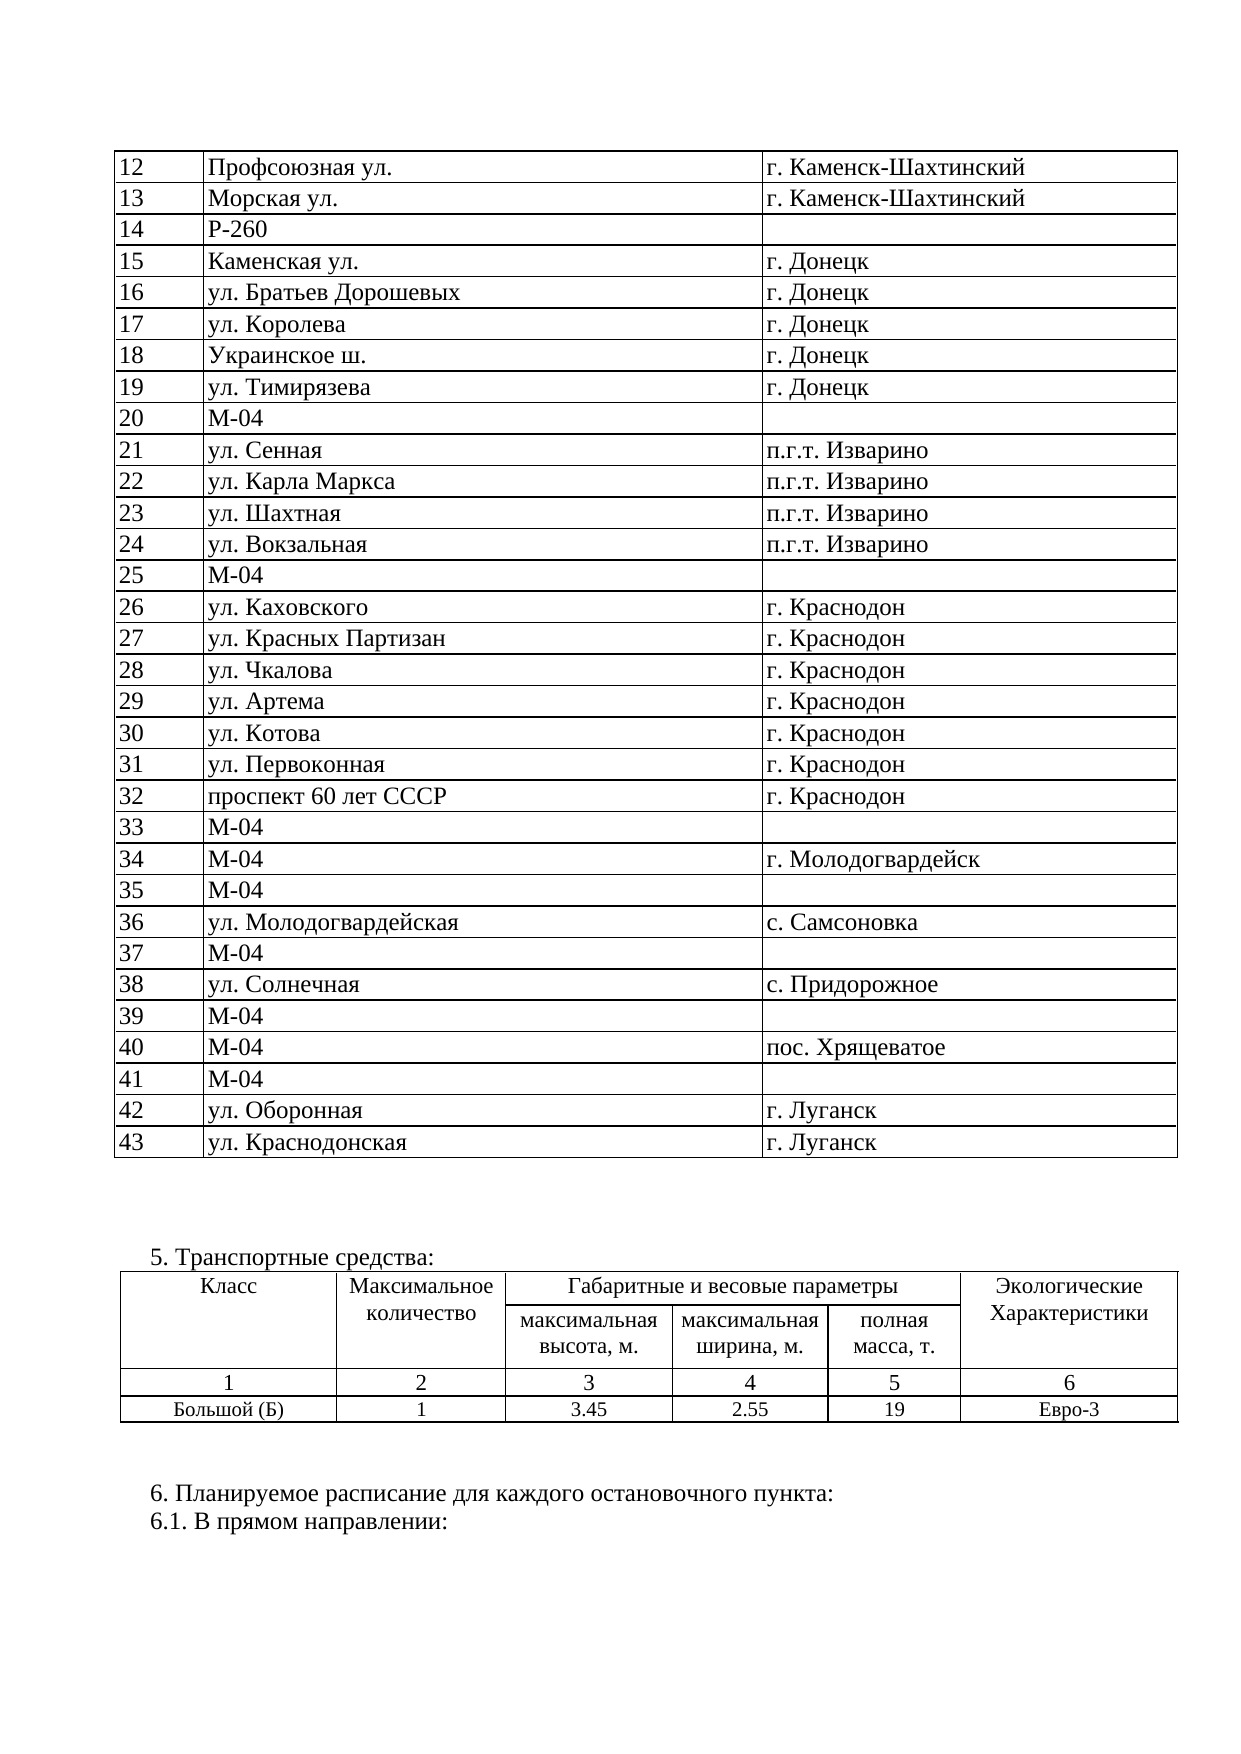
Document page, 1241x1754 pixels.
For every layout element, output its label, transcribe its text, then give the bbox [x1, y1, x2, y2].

table_cell ул. Шахтная [204, 498, 762, 527]
table_cell г. Донецк [763, 276, 1177, 307]
table_cell ул. Тимирязева [204, 372, 762, 402]
table_cell [763, 811, 1177, 842]
table_cell 22 [115, 466, 203, 496]
table_cell г. Луганск [763, 1094, 1177, 1125]
table_cell 43 [115, 1126, 203, 1157]
table_cell 16 [115, 277, 203, 307]
text 6.1. В прямом направлении: [150, 1506, 1090, 1535]
table_cell ул. Вокзальная [204, 529, 762, 559]
table_cell 5 [829, 1369, 960, 1395]
table_cell 15 [115, 245, 203, 276]
table_cell 33 [115, 812, 203, 842]
table_cell ул. Молодогвардейская [204, 907, 762, 936]
table_cell максимальная ширина, м. [673, 1306, 827, 1367]
table_cell 3 [506, 1369, 672, 1395]
table_cell Каменская ул. [204, 246, 762, 276]
table_cell 35 [115, 875, 203, 905]
table_cell п.г.т. Изварино [763, 496, 1177, 527]
table_cell ул. Котова [204, 718, 762, 748]
table_cell [763, 874, 1177, 905]
table_cell [763, 402, 1177, 433]
table_cell М-04 [204, 875, 762, 905]
table_cell 37 [115, 938, 203, 968]
table_cell ул. Братьев Дорошевых [204, 277, 762, 307]
table_cell п.г.т. Изварино [763, 433, 1177, 464]
table_cell М-04 [204, 1032, 762, 1062]
table_cell М-04 [204, 938, 762, 968]
table_cell п.г.т. Изварино [763, 528, 1177, 559]
table_cell 36 [115, 906, 203, 936]
table_cell 17 [115, 308, 203, 339]
table_cell пос. Хрящеватое [763, 1031, 1177, 1062]
table_cell 39 [115, 1000, 203, 1031]
table_cell г. Донецк [763, 339, 1177, 370]
table_header Габаритные и весовые параметры [506, 1272, 960, 1304]
table_cell г. Краснодон [763, 653, 1177, 685]
table_cell г. Каменск-Шахтинский [763, 152, 1177, 181]
table_header Максимальное количество [337, 1272, 505, 1367]
table_cell г. Донецк [763, 307, 1177, 339]
table_cell 4 [673, 1369, 827, 1395]
table_cell 2.55 [673, 1397, 827, 1421]
table_cell [763, 936, 1177, 968]
table_cell 19 [115, 371, 203, 402]
table_cell 28 [115, 654, 203, 685]
table_cell г. Луганск [763, 1125, 1177, 1157]
table_cell 25 [115, 560, 203, 590]
table_cell ул. Чкалова [204, 655, 762, 685]
table_cell 20 [115, 403, 203, 433]
table_cell 14 [115, 214, 203, 244]
table_cell М-04 [204, 844, 762, 873]
table_cell 12 [115, 152, 203, 181]
table_cell 19 [829, 1397, 960, 1421]
table_cell 21 [115, 434, 203, 464]
table_cell п.г.т. Изварино [763, 465, 1177, 496]
table_cell 13 [115, 183, 203, 213]
table_cell 1 [337, 1397, 505, 1421]
table_cell ул. Королева [204, 309, 762, 339]
table_cell М-04 [204, 1001, 762, 1031]
table_header Экологические Характеристики [961, 1272, 1177, 1367]
table_cell Украинское ш. [204, 340, 762, 370]
text 5. Транспортные средства: [150, 1242, 1090, 1271]
table_cell ул. Оборонная [204, 1095, 762, 1125]
table_cell г. Донецк [763, 370, 1177, 402]
table_cell проспект 60 лет СССР [204, 781, 762, 811]
table_cell ул. Каховского [204, 592, 762, 622]
text 6. Планируемое расписание для каждого остановочного пункта: [150, 1478, 1090, 1506]
table_cell г. Краснодон [763, 685, 1177, 716]
table_cell с. Самсоновка [763, 905, 1177, 936]
table_cell 41 [115, 1063, 203, 1094]
table_cell 2 [337, 1369, 505, 1395]
table_cell 38 [115, 969, 203, 999]
table_cell ул. Краснодонская [204, 1127, 762, 1157]
table_cell г. Каменск-Шахтинский [763, 181, 1177, 213]
table_cell М-04 [204, 812, 762, 842]
table_cell г. Краснодон [763, 716, 1177, 748]
table_cell 32 [115, 780, 203, 811]
table_cell М-04 [204, 561, 762, 590]
table_cell 1 [121, 1369, 336, 1395]
table_cell [763, 559, 1177, 590]
table_cell ул. Первоконная [204, 749, 762, 779]
table_cell Морская ул. [204, 183, 762, 213]
table_cell М-04 [204, 1064, 762, 1094]
table_cell 6 [961, 1369, 1177, 1395]
table_cell Евро-3 [961, 1397, 1177, 1421]
table_cell ул. Карла Маркса [204, 466, 762, 496]
table_cell Профсоюзная ул. [204, 152, 762, 181]
table_cell г. Краснодон [763, 748, 1177, 779]
table_cell ул. Солнечная [204, 970, 762, 999]
table_header Класс [121, 1272, 336, 1367]
table_cell Р-260 [204, 215, 762, 244]
table_cell полная масса, т. [829, 1306, 960, 1367]
table_cell [763, 213, 1177, 244]
table_cell г. Донецк [763, 244, 1177, 276]
table_cell г. Молодогвардейск [763, 842, 1177, 873]
table_cell 18 [115, 340, 203, 370]
table_cell 42 [115, 1095, 203, 1125]
table_cell г. Краснодон [763, 590, 1177, 622]
table_cell 3.45 [506, 1397, 672, 1421]
table_cell М-04 [204, 403, 762, 433]
table_cell 27 [115, 623, 203, 653]
table_cell 26 [115, 591, 203, 622]
table_cell ул. Сенная [204, 435, 762, 464]
table_cell [763, 1062, 1177, 1094]
table_cell 40 [115, 1032, 203, 1062]
table_cell [763, 999, 1177, 1031]
table_cell 34 [115, 843, 203, 873]
table_cell максимальная высота, м. [506, 1306, 672, 1367]
table_cell ул. Красных Партизан [204, 623, 762, 653]
table_cell ул. Артема [204, 686, 762, 716]
table_cell 30 [115, 717, 203, 748]
table_cell г. Краснодон [763, 622, 1177, 653]
table_cell 24 [115, 529, 203, 559]
table_cell с. Придорожное [763, 968, 1177, 999]
table_cell Большой (Б) [121, 1397, 336, 1421]
table_cell г. Краснодон [763, 779, 1177, 811]
table_cell 29 [115, 686, 203, 716]
table_cell 23 [115, 497, 203, 527]
table_cell 31 [115, 749, 203, 779]
